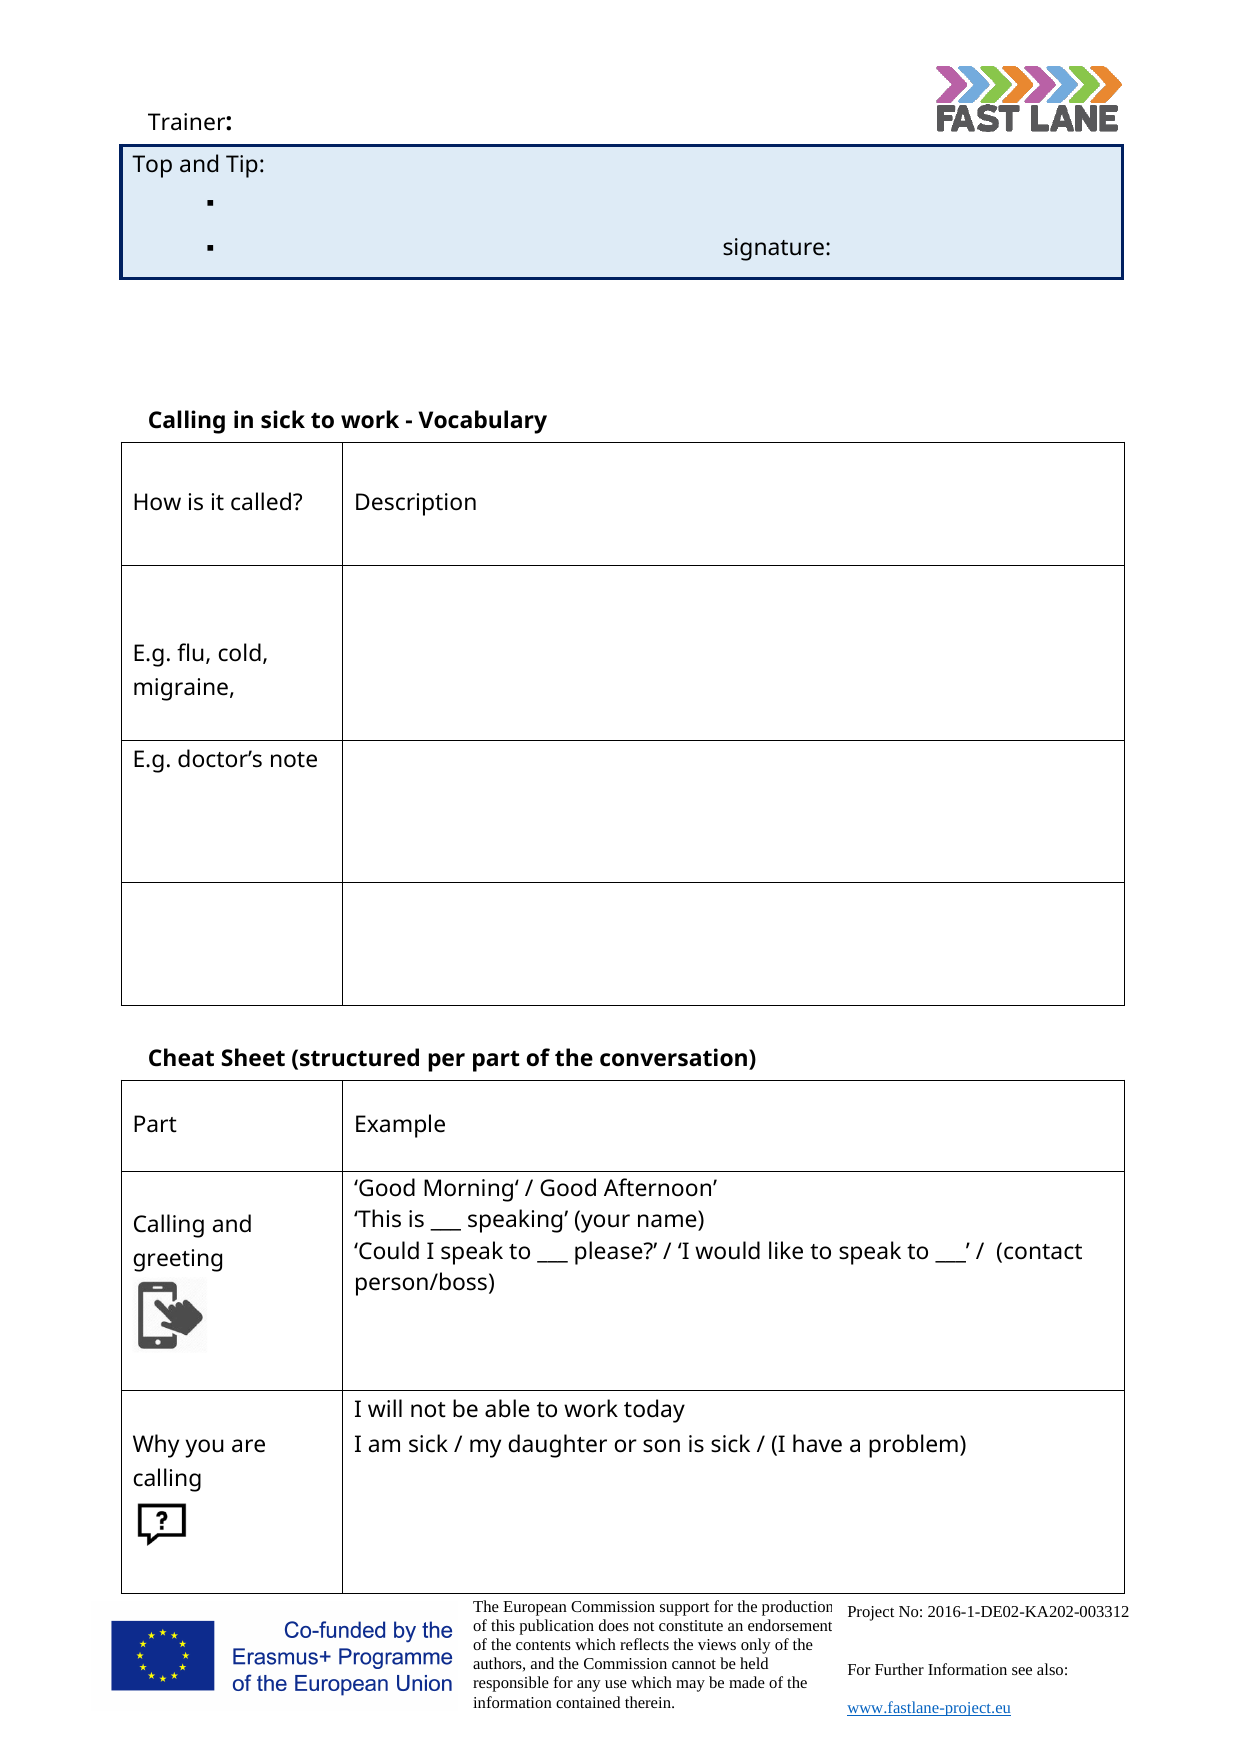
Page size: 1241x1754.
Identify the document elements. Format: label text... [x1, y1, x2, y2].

table_cell E.g. doctor’s note [122, 741, 342, 882]
table_cell Why you are calling [122, 1391, 342, 1592]
table_header Example [343, 1081, 1124, 1171]
table_cell [122, 883, 342, 1005]
table_cell Calling and greeting [122, 1172, 342, 1390]
table_header Top and Tip: signature: [123, 147, 1121, 277]
table_cell [343, 883, 1124, 1005]
picture [90, 1601, 458, 1711]
table_cell E.g. flu, cold, migraine, [122, 566, 342, 740]
text Trainer: [148, 103, 1107, 137]
text Cheat Sheet (structured per part of the conversation) [148, 1042, 1107, 1073]
table_cell [343, 741, 1124, 882]
text Calling in sick to work - Vocabulary [148, 404, 1107, 436]
picture [132, 1277, 208, 1353]
table_header How is it called? [122, 443, 342, 564]
table_header Part [122, 1081, 342, 1171]
picture [132, 1496, 191, 1555]
table_cell ‘Good Morning‘ / Good Afternoon’ ‘This is ___ speaking’ (your name) ‘Could I speak to ___ please?’ / ‘I would like to speak to ___’ / (contact person/boss) [343, 1172, 1124, 1390]
table_header Description [343, 443, 1124, 564]
table_cell [343, 566, 1124, 740]
picture [919, 50, 1135, 155]
table_cell I will not be able to work today I am sick / my daughter or son is sick / (I have a problem) [343, 1391, 1124, 1592]
